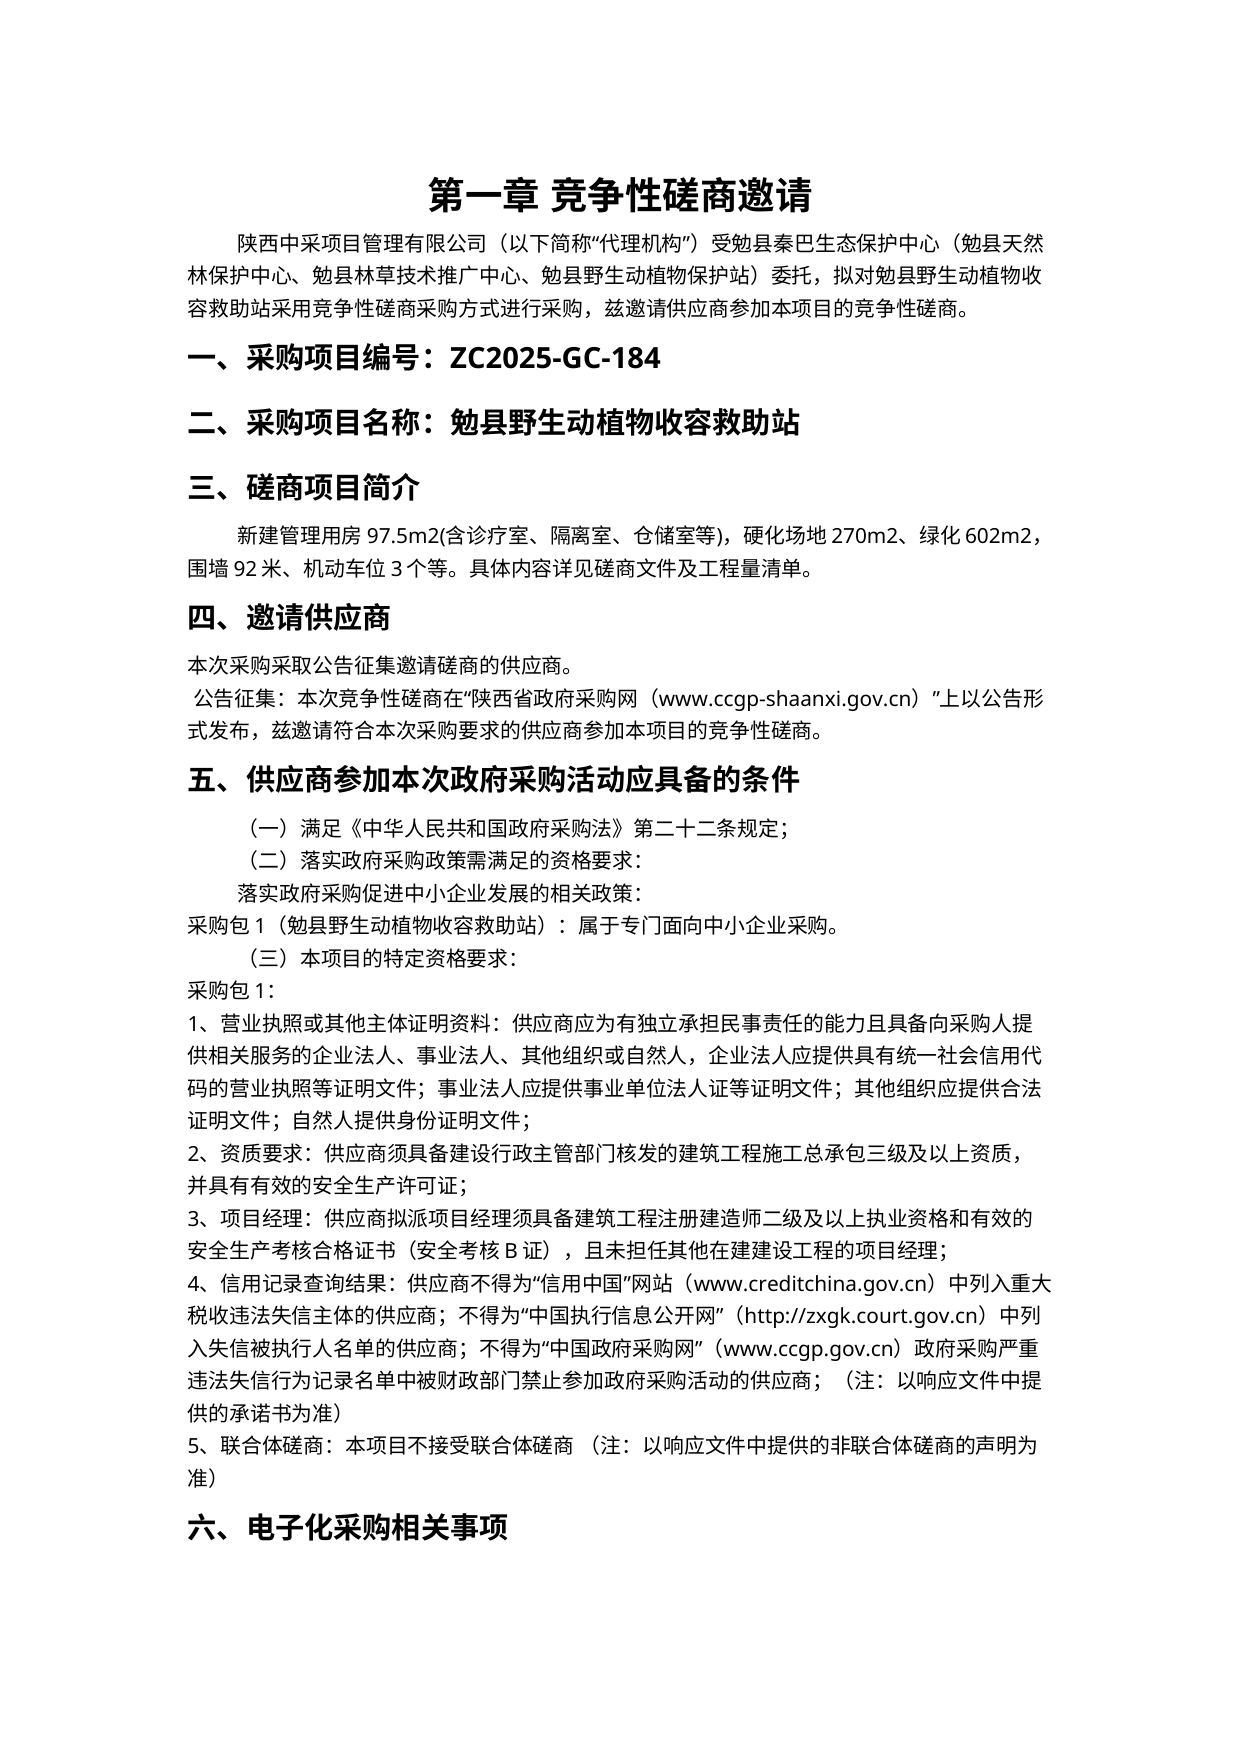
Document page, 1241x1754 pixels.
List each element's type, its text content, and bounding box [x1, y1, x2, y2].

text 本次采购采取公告征集邀请磋商的供应商。 [187, 649, 1053, 682]
text 采购包1： [187, 974, 1053, 1007]
text 四、邀请供应商 [187, 584, 1053, 649]
text 1、营业执照或其他主体证明资料：供应商应为有独立承担民事责任的能力且具备向采购人提供相关服务的企业法人、事业法人、其他组织或自然人，企业法人应提供具有统一社会信用代码的营业执照等证明文件；事业法人应提供事业单位法人证等证明文件；其他组织应提供合法证明文件；自然人提供身份证明文件； [187, 1007, 1053, 1137]
text 公告征集：本次竞争性磋商在“陕西省政府采购网（www.ccgp-shaanxi.gov.cn）”上以公告形式发布，兹邀请符合本次采购要求的供应商参加本项目的竞争性磋商。 [187, 682, 1053, 747]
text 第一章 竞争性磋商邀请 [187, 162, 1053, 227]
text 3、项目经理：供应商拟派项目经理须具备建筑工程注册建造师二级及以上执业资格和有效的安全生产考核合格证书（安全考核B证），且未担任其他在建建设工程的项目经理； [187, 1202, 1053, 1267]
text 4、信用记录查询结果：供应商不得为“信用中国”网站（www.creditchina.gov.cn）中列入重大税收违法失信主体的供应商；不得为“中国执行信息公开网”（http://zxgk.court.gov.cn）中列入失信被执行人名单的供应商；不得为“中国政府采购网”（www.ccgp.gov.cn）政府采购严重违法失信行为记录名单中被财政部门禁止参加政府采购活动的供应商；（注：以响应文件中提供的承诺书为准） [187, 1267, 1053, 1429]
text 落实政府采购促进中小企业发展的相关政策： [187, 877, 1053, 909]
text 陕西中采项目管理有限公司（以下简称“代理机构”）受勉县秦巴生态保护中心（勉县天然林保护中心、勉县林草技术推广中心、勉县野生动植物保护站）委托，拟对勉县野生动植物收容救助站采用竞争性磋商采购方式进行采购，兹邀请供应商参加本项目的竞争性磋商。 [187, 227, 1053, 324]
text 一、采购项目编号：ZC2025-GC-184 [187, 324, 1053, 389]
text （二）落实政府采购政策需满足的资格要求： [187, 844, 1053, 877]
text 采购包1（勉县野生动植物收容救助站）：属于专门面向中小企业采购。 [187, 909, 1053, 942]
text 六、电子化采购相关事项 [187, 1494, 1053, 1559]
text 新建管理用房97.5m2(含诊疗室、隔离室、仓储室等)，硬化场地270m2、绿化602m2，围墙92米、机动车位3个等。具体内容详见磋商文件及工程量清单。 [187, 519, 1053, 584]
text 二、采购项目名称：勉县野生动植物收容救助站 [187, 389, 1053, 454]
text （一）满足《中华人民共和国政府采购法》第二十二条规定； [187, 812, 1053, 844]
text （三）本项目的特定资格要求： [187, 942, 1053, 974]
text 五、供应商参加本次政府采购活动应具备的条件 [187, 747, 1053, 812]
text 2、资质要求：供应商须具备建设行政主管部门核发的建筑工程施工总承包三级及以上资质，并具有有效的安全生产许可证； [187, 1137, 1053, 1202]
text 三、磋商项目简介 [187, 454, 1053, 519]
text 5、联合体磋商：本项目不接受联合体磋商 （注：以响应文件中提供的非联合体磋商的声明为准） [187, 1429, 1053, 1494]
